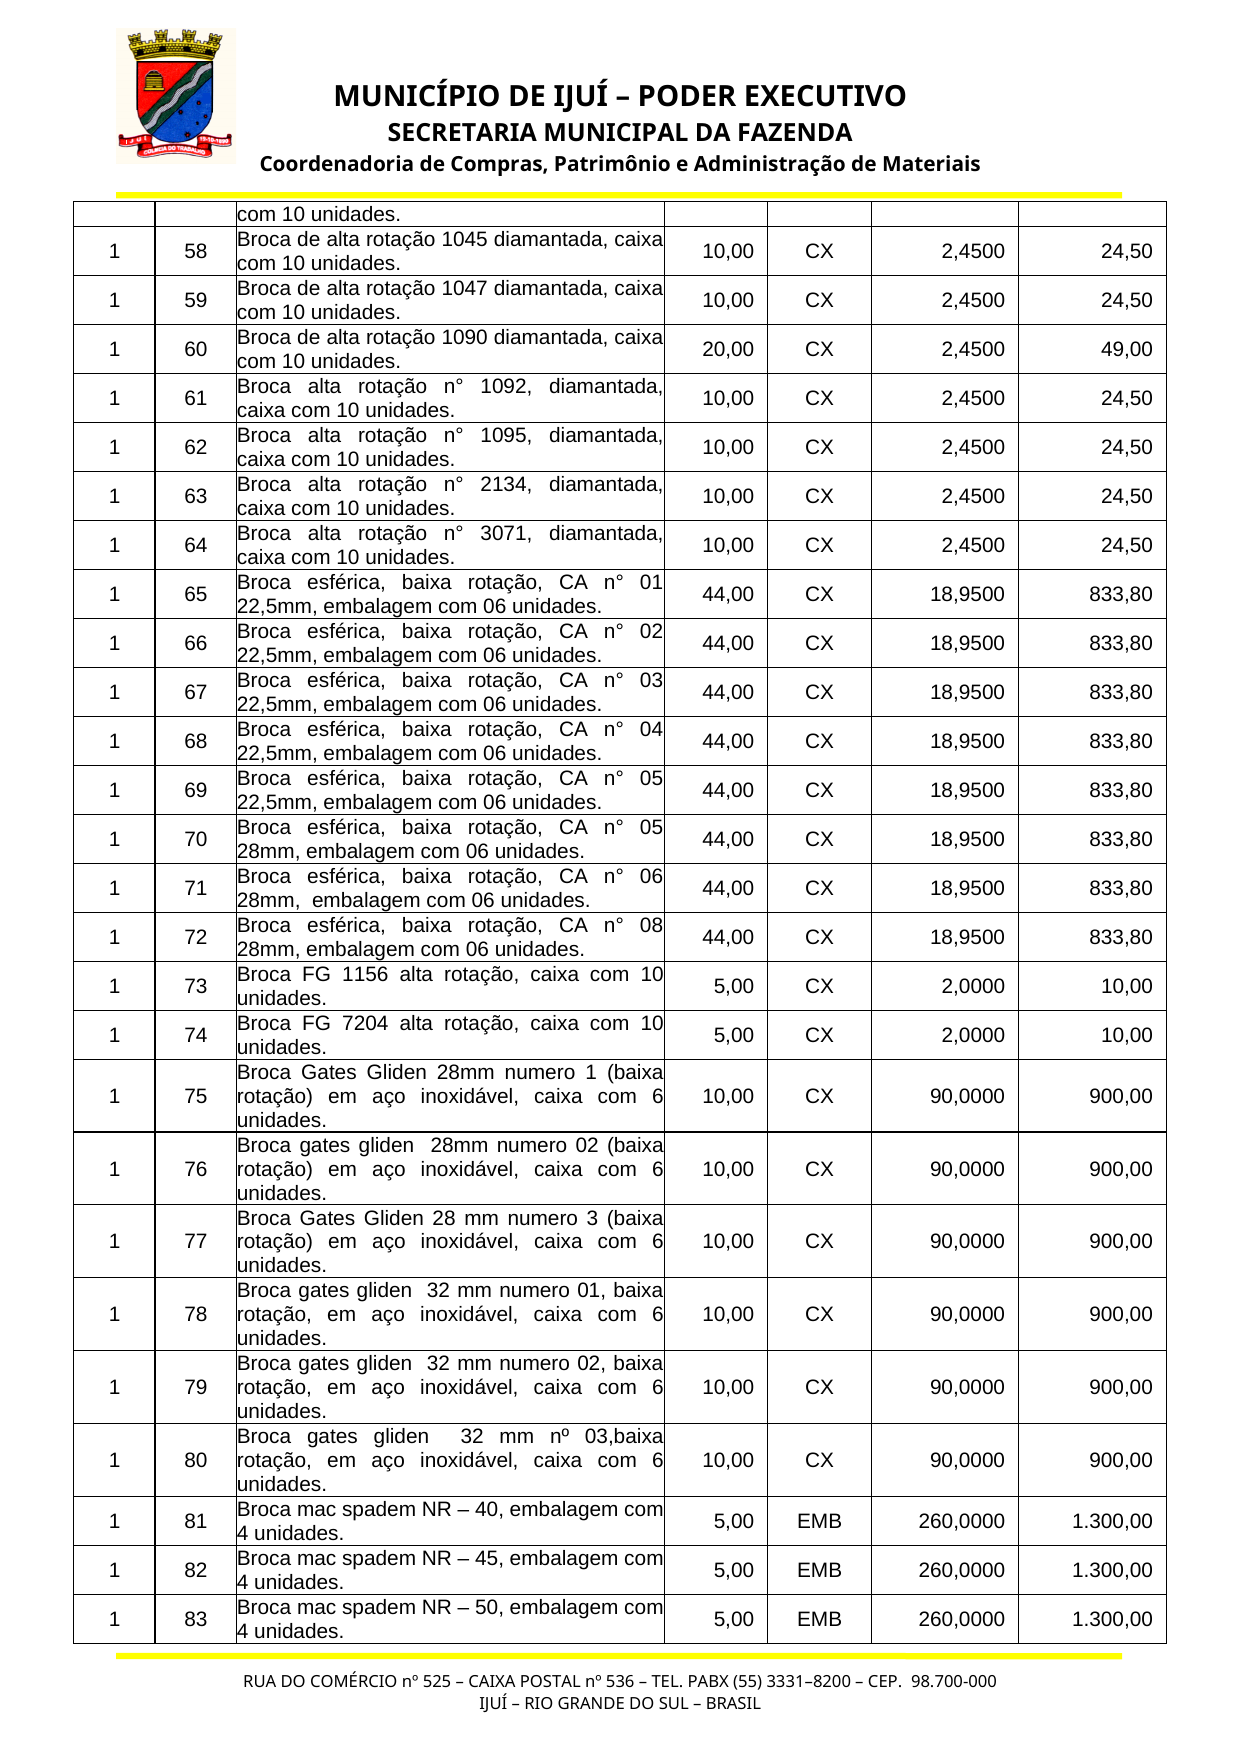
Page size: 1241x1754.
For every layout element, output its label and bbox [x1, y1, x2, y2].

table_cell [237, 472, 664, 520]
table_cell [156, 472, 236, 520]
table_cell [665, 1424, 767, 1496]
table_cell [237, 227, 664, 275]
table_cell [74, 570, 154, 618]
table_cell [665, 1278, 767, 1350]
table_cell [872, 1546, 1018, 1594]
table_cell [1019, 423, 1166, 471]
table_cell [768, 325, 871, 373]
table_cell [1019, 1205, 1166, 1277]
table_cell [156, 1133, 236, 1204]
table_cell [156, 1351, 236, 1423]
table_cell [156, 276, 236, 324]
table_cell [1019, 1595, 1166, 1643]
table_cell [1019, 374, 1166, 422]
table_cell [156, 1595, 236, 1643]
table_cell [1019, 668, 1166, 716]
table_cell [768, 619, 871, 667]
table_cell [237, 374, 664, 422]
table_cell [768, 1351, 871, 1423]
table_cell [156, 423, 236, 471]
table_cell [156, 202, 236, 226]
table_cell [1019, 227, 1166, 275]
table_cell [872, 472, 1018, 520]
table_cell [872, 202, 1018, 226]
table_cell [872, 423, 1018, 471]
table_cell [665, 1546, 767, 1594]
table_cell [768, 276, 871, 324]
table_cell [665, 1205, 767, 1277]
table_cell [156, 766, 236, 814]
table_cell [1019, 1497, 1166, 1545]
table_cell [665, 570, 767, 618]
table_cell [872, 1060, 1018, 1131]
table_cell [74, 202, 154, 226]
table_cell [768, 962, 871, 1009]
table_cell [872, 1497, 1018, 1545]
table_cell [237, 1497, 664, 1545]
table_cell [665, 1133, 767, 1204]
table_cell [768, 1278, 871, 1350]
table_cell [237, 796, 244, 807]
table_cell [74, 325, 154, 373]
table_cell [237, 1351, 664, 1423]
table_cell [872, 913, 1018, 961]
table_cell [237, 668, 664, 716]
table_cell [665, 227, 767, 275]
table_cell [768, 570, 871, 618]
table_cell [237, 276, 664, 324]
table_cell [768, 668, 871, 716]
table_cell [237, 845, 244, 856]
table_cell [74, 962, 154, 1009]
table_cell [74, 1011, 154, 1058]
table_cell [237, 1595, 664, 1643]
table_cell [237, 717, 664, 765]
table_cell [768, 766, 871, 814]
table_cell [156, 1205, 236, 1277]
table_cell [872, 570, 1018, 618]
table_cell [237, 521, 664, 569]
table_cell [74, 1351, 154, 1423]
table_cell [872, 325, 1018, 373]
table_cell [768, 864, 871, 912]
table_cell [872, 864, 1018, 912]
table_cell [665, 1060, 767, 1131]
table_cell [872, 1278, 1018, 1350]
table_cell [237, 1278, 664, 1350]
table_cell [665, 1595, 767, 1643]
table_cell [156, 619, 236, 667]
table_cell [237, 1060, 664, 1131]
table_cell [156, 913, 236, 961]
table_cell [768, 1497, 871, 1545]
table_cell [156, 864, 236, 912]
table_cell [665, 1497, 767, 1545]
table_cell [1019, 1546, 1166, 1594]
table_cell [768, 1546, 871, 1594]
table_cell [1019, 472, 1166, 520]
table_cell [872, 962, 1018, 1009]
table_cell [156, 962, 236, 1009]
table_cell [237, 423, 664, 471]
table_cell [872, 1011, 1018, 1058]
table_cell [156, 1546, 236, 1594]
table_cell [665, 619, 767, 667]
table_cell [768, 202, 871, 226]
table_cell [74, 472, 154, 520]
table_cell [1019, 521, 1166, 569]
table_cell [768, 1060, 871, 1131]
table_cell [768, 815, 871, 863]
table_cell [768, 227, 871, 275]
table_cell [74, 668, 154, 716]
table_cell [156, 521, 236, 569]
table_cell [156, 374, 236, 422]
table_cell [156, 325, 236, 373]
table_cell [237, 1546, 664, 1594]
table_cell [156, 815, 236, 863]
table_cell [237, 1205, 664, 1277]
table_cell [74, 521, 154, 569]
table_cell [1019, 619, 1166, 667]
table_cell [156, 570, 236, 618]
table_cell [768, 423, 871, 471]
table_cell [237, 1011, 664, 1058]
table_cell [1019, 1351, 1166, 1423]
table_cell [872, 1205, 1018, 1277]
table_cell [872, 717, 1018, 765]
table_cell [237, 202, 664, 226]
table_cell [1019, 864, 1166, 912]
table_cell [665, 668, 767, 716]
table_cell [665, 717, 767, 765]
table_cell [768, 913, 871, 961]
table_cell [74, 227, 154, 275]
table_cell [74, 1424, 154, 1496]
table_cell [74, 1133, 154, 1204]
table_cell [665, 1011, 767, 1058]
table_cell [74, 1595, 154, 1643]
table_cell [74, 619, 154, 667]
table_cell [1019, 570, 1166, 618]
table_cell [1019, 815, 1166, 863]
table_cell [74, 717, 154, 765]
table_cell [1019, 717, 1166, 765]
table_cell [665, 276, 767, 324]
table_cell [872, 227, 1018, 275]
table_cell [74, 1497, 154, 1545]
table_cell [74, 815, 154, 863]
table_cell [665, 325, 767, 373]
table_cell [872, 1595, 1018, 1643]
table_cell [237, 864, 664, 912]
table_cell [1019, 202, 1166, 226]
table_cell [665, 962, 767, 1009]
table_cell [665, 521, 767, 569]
picture [116, 28, 237, 164]
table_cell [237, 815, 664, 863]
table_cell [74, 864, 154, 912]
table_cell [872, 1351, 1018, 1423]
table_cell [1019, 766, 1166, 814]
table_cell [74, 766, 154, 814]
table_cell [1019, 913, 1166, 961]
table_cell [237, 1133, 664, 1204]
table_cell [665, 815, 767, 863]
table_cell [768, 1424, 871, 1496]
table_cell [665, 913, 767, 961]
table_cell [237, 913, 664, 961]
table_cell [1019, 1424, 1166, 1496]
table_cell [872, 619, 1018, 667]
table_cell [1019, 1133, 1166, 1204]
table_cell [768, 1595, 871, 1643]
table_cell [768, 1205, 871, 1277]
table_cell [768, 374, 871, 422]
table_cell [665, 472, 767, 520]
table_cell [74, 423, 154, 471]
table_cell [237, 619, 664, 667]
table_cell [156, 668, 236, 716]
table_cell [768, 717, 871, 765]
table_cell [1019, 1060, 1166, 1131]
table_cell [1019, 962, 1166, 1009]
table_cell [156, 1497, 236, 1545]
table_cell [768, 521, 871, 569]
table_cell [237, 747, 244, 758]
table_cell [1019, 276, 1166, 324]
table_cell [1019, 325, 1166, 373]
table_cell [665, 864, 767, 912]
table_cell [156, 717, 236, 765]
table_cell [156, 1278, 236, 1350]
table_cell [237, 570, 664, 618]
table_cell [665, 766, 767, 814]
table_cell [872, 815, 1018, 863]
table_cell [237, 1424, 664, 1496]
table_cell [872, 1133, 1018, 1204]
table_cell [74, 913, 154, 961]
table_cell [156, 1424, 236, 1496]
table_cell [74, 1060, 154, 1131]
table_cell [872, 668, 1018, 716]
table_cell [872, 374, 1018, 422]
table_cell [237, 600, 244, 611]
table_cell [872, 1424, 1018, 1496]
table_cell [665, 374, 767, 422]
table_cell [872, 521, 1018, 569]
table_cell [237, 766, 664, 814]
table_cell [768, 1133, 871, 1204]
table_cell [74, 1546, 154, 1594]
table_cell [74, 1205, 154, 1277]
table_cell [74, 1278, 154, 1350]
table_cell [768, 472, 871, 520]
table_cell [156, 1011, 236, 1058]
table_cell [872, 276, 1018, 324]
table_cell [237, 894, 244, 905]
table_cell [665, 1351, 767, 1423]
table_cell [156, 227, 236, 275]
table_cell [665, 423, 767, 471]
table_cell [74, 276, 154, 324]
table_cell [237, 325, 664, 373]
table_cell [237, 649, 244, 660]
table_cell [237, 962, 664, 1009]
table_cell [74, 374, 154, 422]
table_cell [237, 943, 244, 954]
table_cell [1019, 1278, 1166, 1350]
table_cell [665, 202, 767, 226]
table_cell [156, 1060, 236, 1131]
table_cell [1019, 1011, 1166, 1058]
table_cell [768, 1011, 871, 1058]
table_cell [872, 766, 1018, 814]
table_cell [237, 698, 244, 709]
